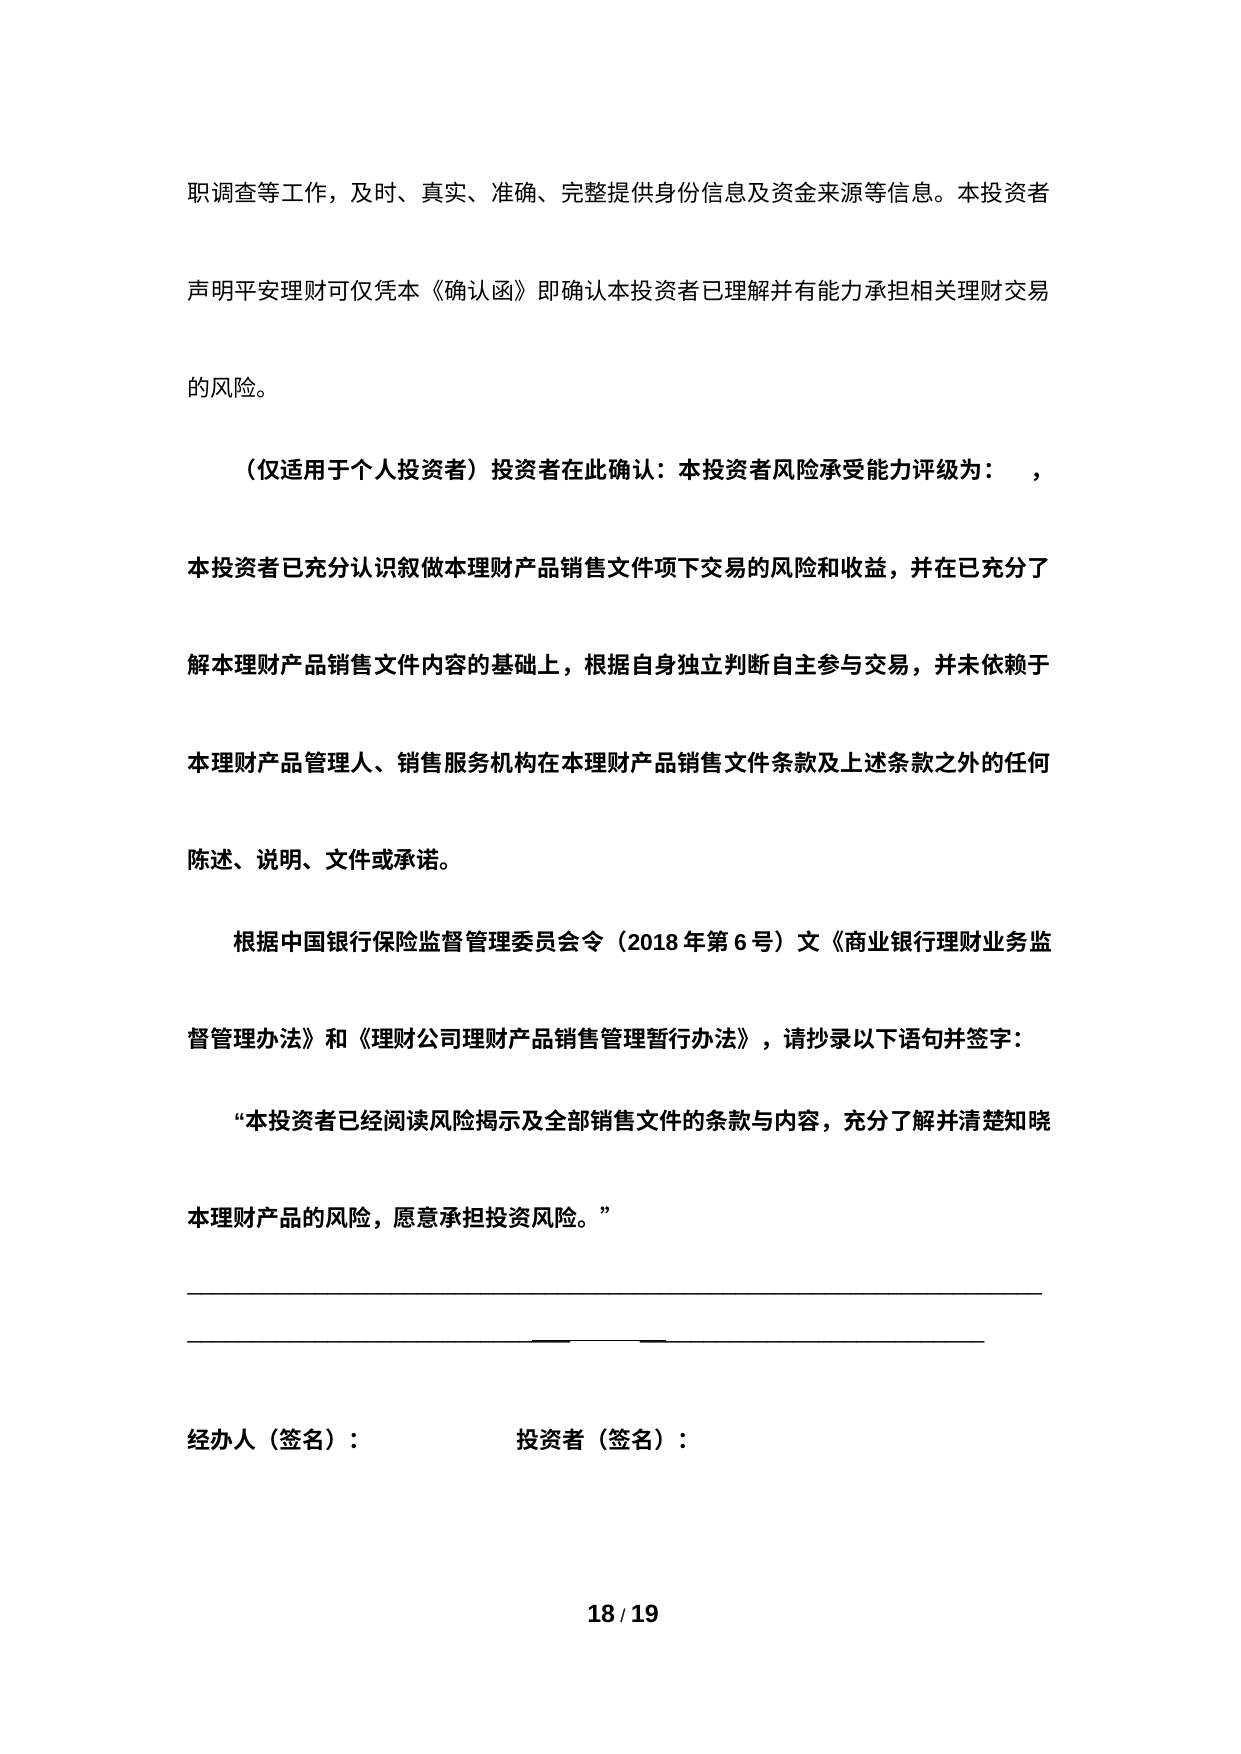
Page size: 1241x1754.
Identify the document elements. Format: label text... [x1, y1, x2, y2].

text （仅适用于个人投资者）投资者在此确认：本投资者风险承受能力评级为： ，本投资者已充分认识叙做本理财产品销售文件项下交易的风险和收益，并在已充分了解本理财产品销售文件内容的基础上，根据自身独立判断自主参与交易，并未依赖于本理财产品管理人、销售服务机构在本理财产品销售文件条款及上述条款之外的任何陈述、说明、文件或承诺。 [187, 436, 1053, 891]
text _________________________________________________________________________________________________ ___________________________ [187, 1266, 1053, 1347]
text 经办人（签名）： 投资者（签名）： [187, 1406, 1053, 1471]
text 根据中国银行保险监督管理委员会令（2018年第6号）文《商业银行理财业务监督管理办法》和《理财公司理财产品销售管理暂行办法》，请抄录以下语句并签字： [187, 908, 1053, 1070]
text “本投资者已经阅读风险揭示及全部销售文件的条款与内容，充分了解并清楚知晓本理财产品的风险，愿意承担投资风险。” [187, 1087, 1053, 1249]
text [187, 159, 1053, 419]
